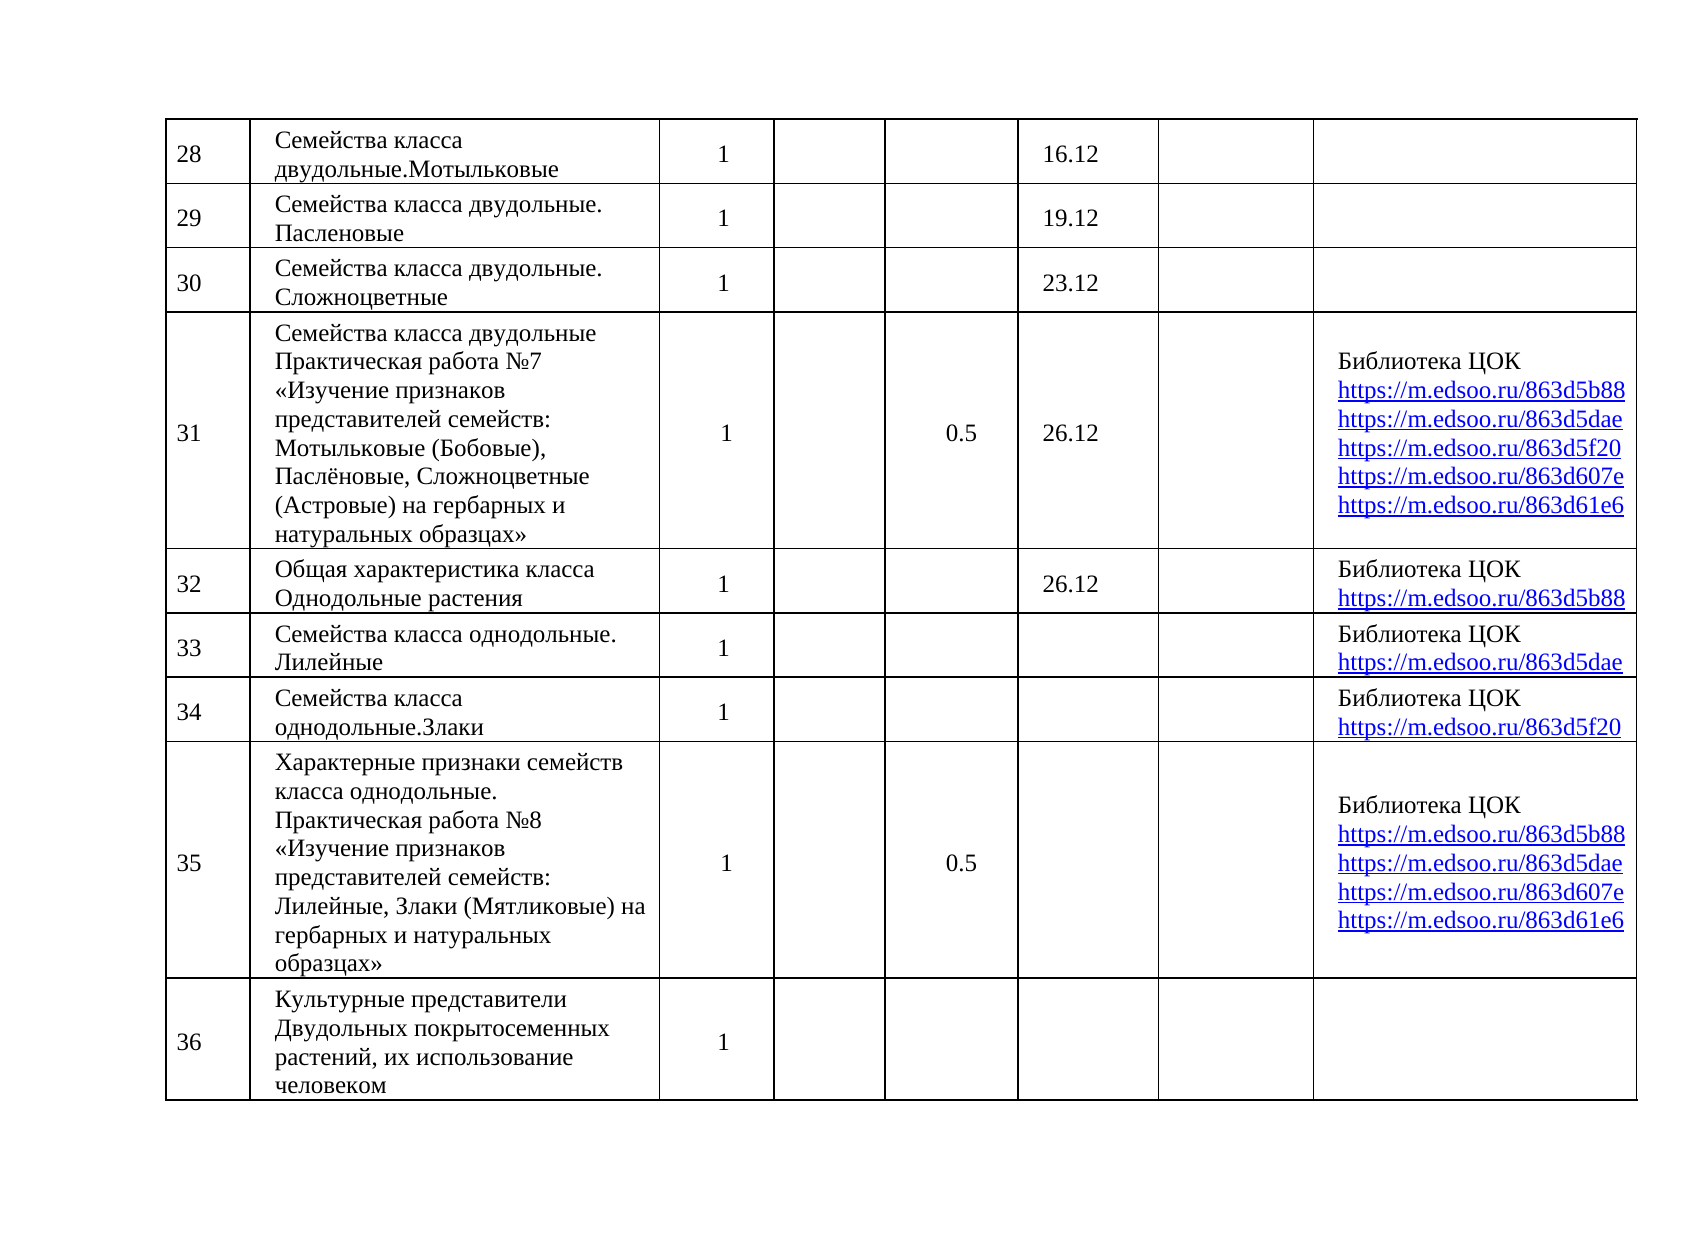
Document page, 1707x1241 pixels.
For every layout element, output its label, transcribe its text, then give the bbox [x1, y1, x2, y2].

table_cell [775, 614, 884, 676]
table_cell [1314, 979, 1636, 1099]
table_cell Семейства класса однодольные. Лилейные [251, 614, 659, 676]
table_cell 0.5 [886, 742, 1017, 977]
table_cell 23.12 [1019, 248, 1158, 311]
table_cell 34 [167, 678, 249, 741]
table_cell 36 [167, 979, 249, 1099]
table_cell [886, 184, 1017, 247]
table_cell [1159, 614, 1313, 676]
table_cell 0.5 [886, 313, 1017, 548]
table_cell [775, 678, 884, 741]
table_cell [1314, 184, 1636, 247]
table_cell [1159, 313, 1313, 548]
table_cell 1 [660, 120, 773, 182]
table_cell [1159, 248, 1313, 311]
table_cell Семейства класса двудольные.Мотыльковые [251, 120, 659, 182]
table_cell 1 [660, 614, 773, 676]
table_cell [1159, 678, 1313, 741]
table_cell Общая характеристика класса Однодольные растения [251, 549, 659, 612]
table_cell 31 [167, 313, 249, 548]
table_cell [886, 979, 1017, 1099]
table_cell [1314, 120, 1636, 182]
table_cell [775, 248, 884, 311]
table_cell [775, 313, 884, 548]
table_cell 16.12 [1019, 120, 1158, 182]
table_cell Характерные признаки семейств класса однодольные. Практическая работа №8 «Изучение признаков представителей семейств: Лилейные, Злаки (Мятликовые) на гербарных и натуральных образцах» [251, 742, 659, 977]
table_cell [1314, 248, 1636, 311]
table_cell 29 [167, 184, 249, 247]
table_cell [1019, 678, 1158, 741]
table_cell 30 [167, 248, 249, 311]
table_cell [1159, 742, 1313, 977]
table_cell 19.12 [1019, 184, 1158, 247]
table_cell Библиотека ЦОК https://m.edsoo.ru/863d5b88 [1314, 549, 1636, 612]
table_cell 1 [660, 549, 773, 612]
table_cell 1 [660, 184, 773, 247]
table_cell 1 [660, 979, 773, 1099]
table_cell 1 [660, 678, 773, 741]
table_cell [1019, 979, 1158, 1099]
table_cell [1159, 184, 1313, 247]
table_cell Библиотека ЦОК https://m.edsoo.ru/863d5dae [1314, 614, 1636, 676]
table_cell 26.12 [1019, 313, 1158, 548]
table_cell Культурные представители Двудольных покрытосеменных растений, их использование человеком [251, 979, 659, 1099]
table_cell 28 [167, 120, 249, 182]
table_cell [775, 549, 884, 612]
table_cell [886, 248, 1017, 311]
table_cell 35 [167, 742, 249, 977]
table_cell 26.12 [1019, 549, 1158, 612]
table_cell Библиотека ЦОК https://m.edsoo.ru/863d5b88 https://m.edsoo.ru/863d5dae https://m.edsoo.ru/863d607e https://m.edsoo.ru/863d61e6 [1314, 742, 1636, 977]
table_cell [1159, 549, 1313, 612]
table_cell [1159, 979, 1313, 1099]
table_cell [886, 549, 1017, 612]
table_cell [775, 979, 884, 1099]
table_cell [1019, 614, 1158, 676]
table_cell Семейства класса однодольные.Злаки [251, 678, 659, 741]
table_cell [886, 614, 1017, 676]
table_cell [775, 120, 884, 182]
table_cell 33 [167, 614, 249, 676]
table_cell Семейства класса двудольные Практическая работа №7 «Изучение признаков представителей семейств: Мотыльковые (Бобовые), Паслёновые, Сложноцветные (Астровые) на гербарных и натуральных образцах» [251, 313, 659, 548]
table_cell Библиотека ЦОК https://m.edsoo.ru/863d5b88 https://m.edsoo.ru/863d5dae https://m.edsoo.ru/863d5f20 https://m.edsoo.ru/863d607e https://m.edsoo.ru/863d61e6 [1314, 313, 1636, 548]
table_cell [1019, 742, 1158, 977]
table_cell [886, 678, 1017, 741]
table_cell [775, 742, 884, 977]
table_cell Семейства класса двудольные. Сложноцветные [251, 248, 659, 311]
table_cell [775, 184, 884, 247]
table_cell Семейства класса двудольные. Пасленовые [251, 184, 659, 247]
table_cell 1 [660, 742, 773, 977]
table_cell Библиотека ЦОК https://m.edsoo.ru/863d5f20 [1314, 678, 1636, 741]
table_cell 1 [660, 313, 773, 548]
table_cell 32 [167, 549, 249, 612]
table_cell 1 [660, 248, 773, 311]
table_cell [1159, 120, 1313, 182]
table_cell [886, 120, 1017, 182]
